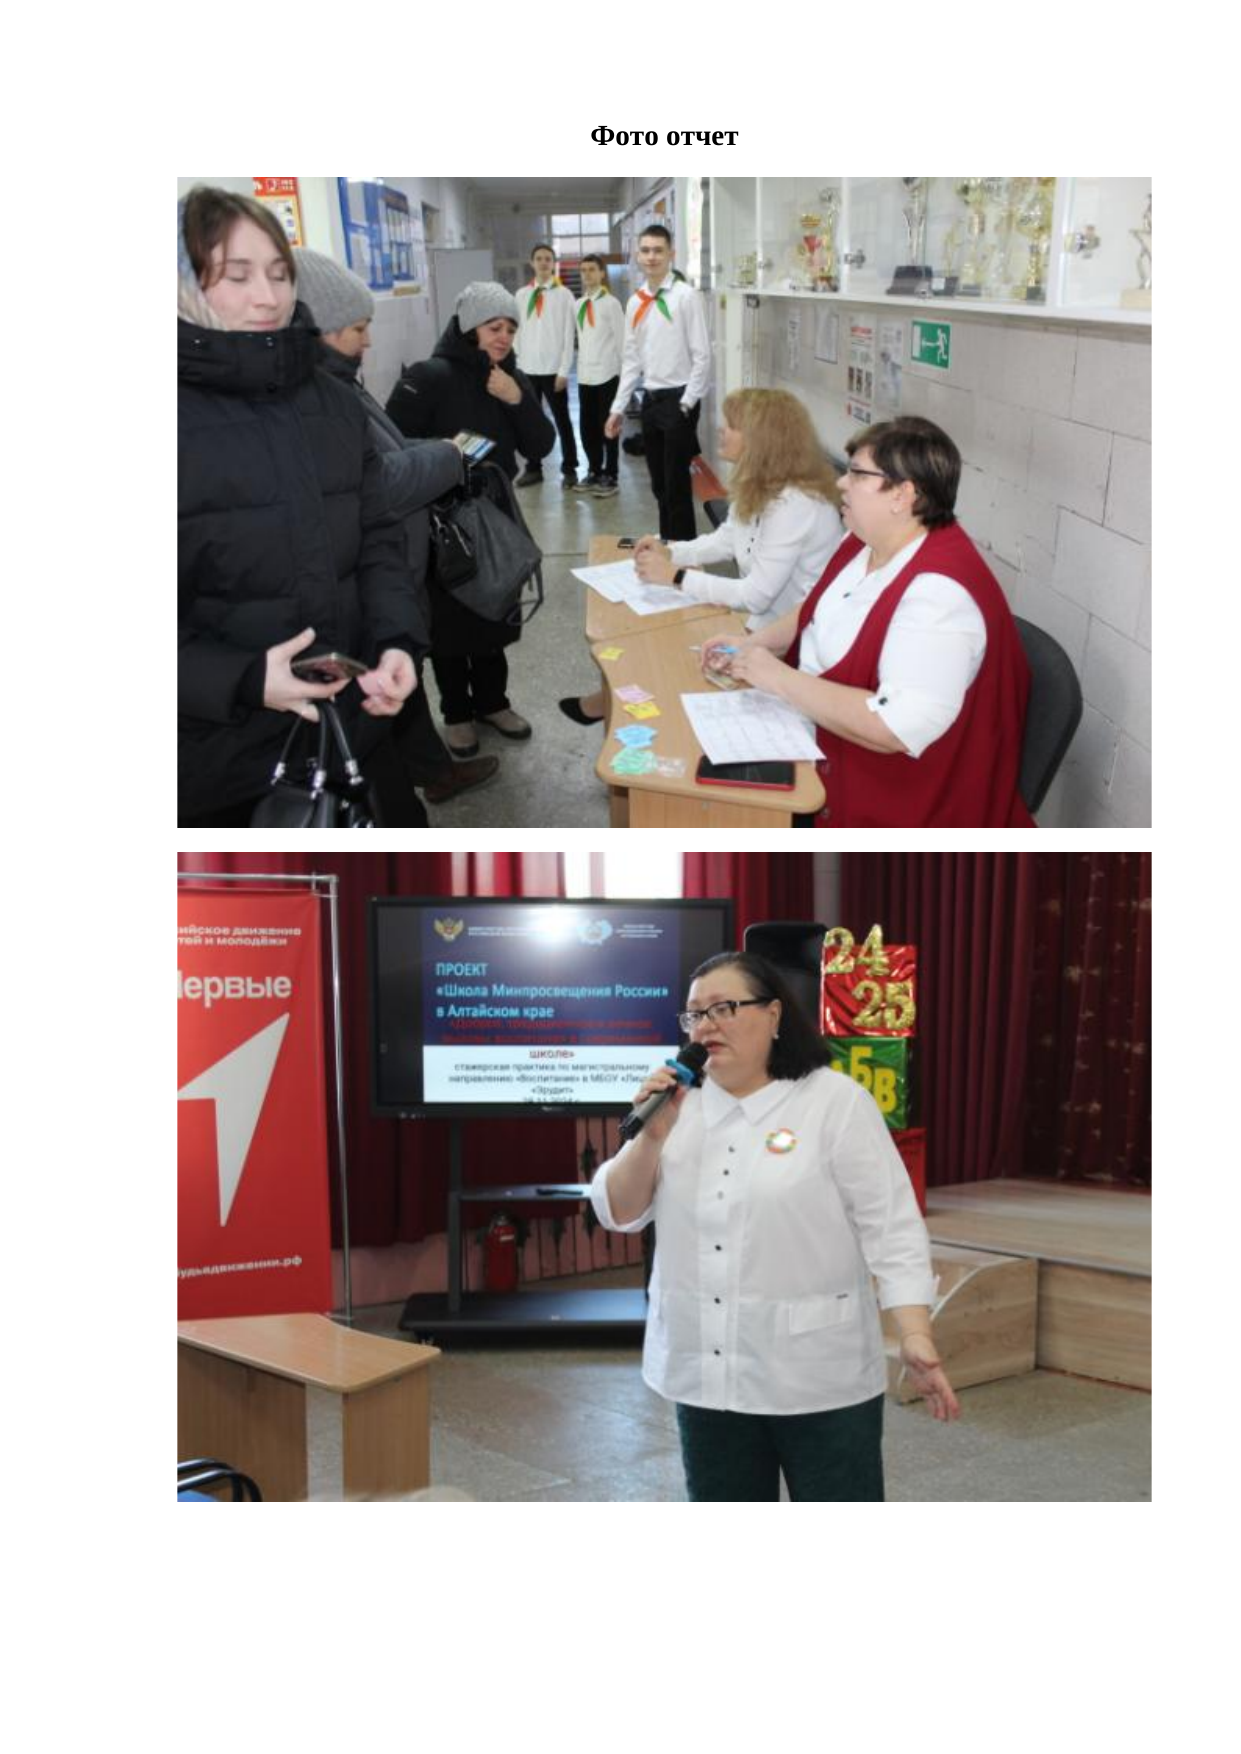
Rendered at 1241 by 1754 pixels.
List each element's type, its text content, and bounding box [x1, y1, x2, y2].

text Фото отчет [177, 118, 1152, 152]
picture [177, 852, 1152, 1502]
picture [177, 177, 1152, 828]
